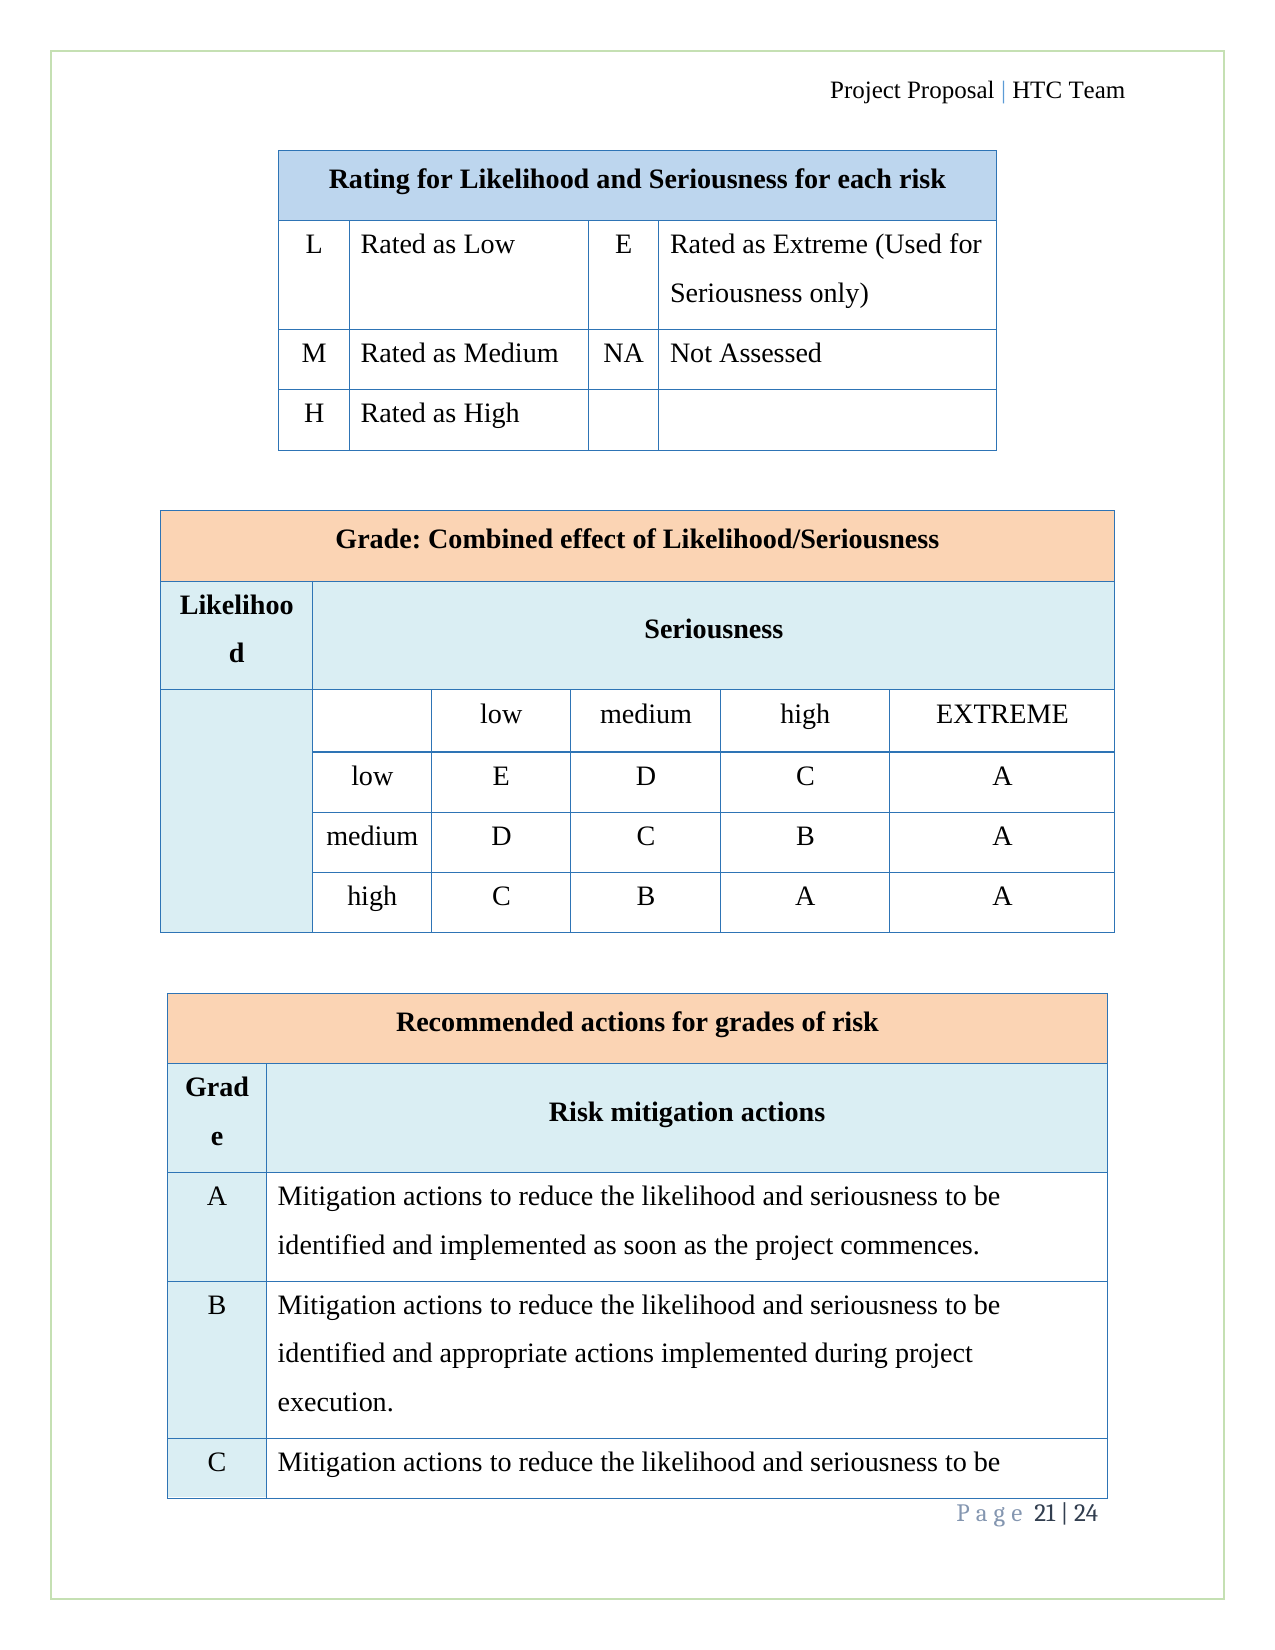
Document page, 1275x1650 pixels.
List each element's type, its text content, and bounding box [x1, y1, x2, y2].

table_cell [589, 390, 658, 449]
table_cell Risk mitigation actions [267, 1064, 1107, 1172]
table_cell D [571, 753, 720, 812]
table_cell medium [313, 813, 431, 872]
table_cell A [890, 753, 1114, 812]
table_cell Rated as Extreme (Used for Seriousness only) [659, 221, 996, 329]
table_cell B [571, 873, 720, 932]
table_header Rating for Likelihood and Seriousness for each risk [279, 151, 996, 220]
table_cell C [432, 873, 570, 932]
table_cell Not Assessed [659, 330, 996, 389]
table_cell Mitigation actions to reduce the likelihood and seriousness to be identified and implemented as soon as the project commences. [267, 1173, 1107, 1281]
table_cell A [890, 813, 1114, 872]
table_header Grade: Combined effect of Likelihood/Seriousness [161, 511, 1114, 581]
table_cell Grade [168, 1064, 266, 1172]
table_cell low [432, 690, 570, 751]
table_cell A [721, 873, 889, 932]
table_cell M [279, 330, 349, 389]
table_cell Mitigation actions to reduce the likelihood and seriousness to be identified and appropriate actions implemented during project execution. [267, 1282, 1107, 1438]
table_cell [267, 1439, 1107, 1497]
table_cell C [721, 753, 889, 812]
table_cell B [721, 813, 889, 872]
table_cell H [279, 390, 349, 449]
table_cell E [589, 221, 658, 329]
table_cell high [313, 873, 431, 932]
table_cell Likelihood [161, 582, 312, 689]
table_cell A [168, 1173, 266, 1281]
table_cell Rated as Medium [350, 330, 588, 389]
table_cell A [890, 873, 1114, 932]
table_cell low [313, 753, 431, 812]
table_cell [313, 690, 431, 751]
table_cell Rated as Low [350, 221, 588, 329]
table_cell [659, 390, 996, 449]
table_cell Rated as High [350, 390, 588, 449]
table_cell C [168, 1439, 266, 1497]
table_cell high [721, 690, 889, 751]
table_cell B [168, 1282, 266, 1438]
table_cell C [571, 813, 720, 872]
table_cell Seriousness [313, 582, 1114, 689]
table_cell [161, 690, 312, 932]
table_cell E [432, 753, 570, 812]
table_header Recommended actions for grades of risk [168, 994, 1107, 1063]
table_cell NA [589, 330, 658, 389]
table_cell medium [571, 690, 720, 751]
table_cell D [432, 813, 570, 872]
table_cell EXTREME [890, 690, 1114, 751]
table_cell L [279, 221, 349, 329]
